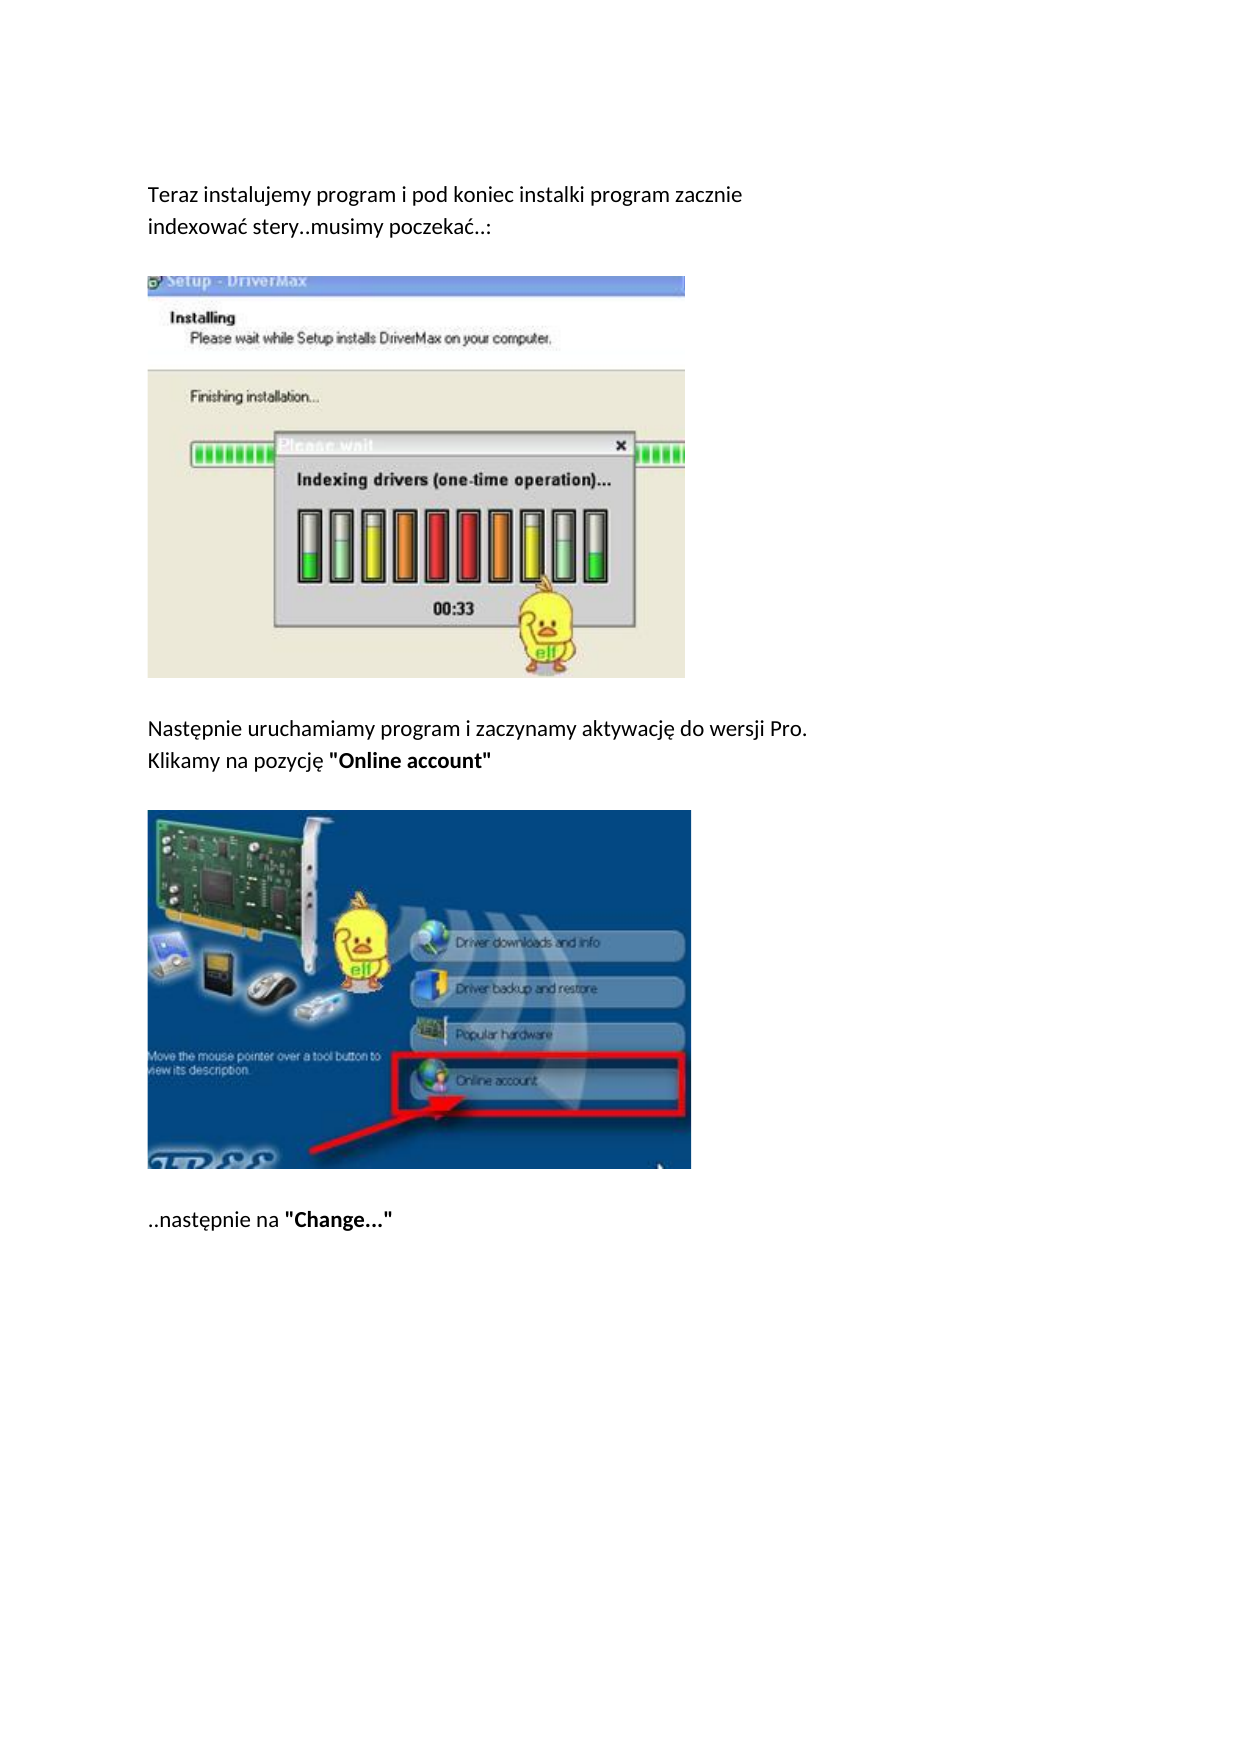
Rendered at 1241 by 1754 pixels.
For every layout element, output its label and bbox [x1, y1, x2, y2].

text [148, 148, 1093, 1265]
picture [147, 810, 692, 1169]
picture [147, 276, 685, 678]
